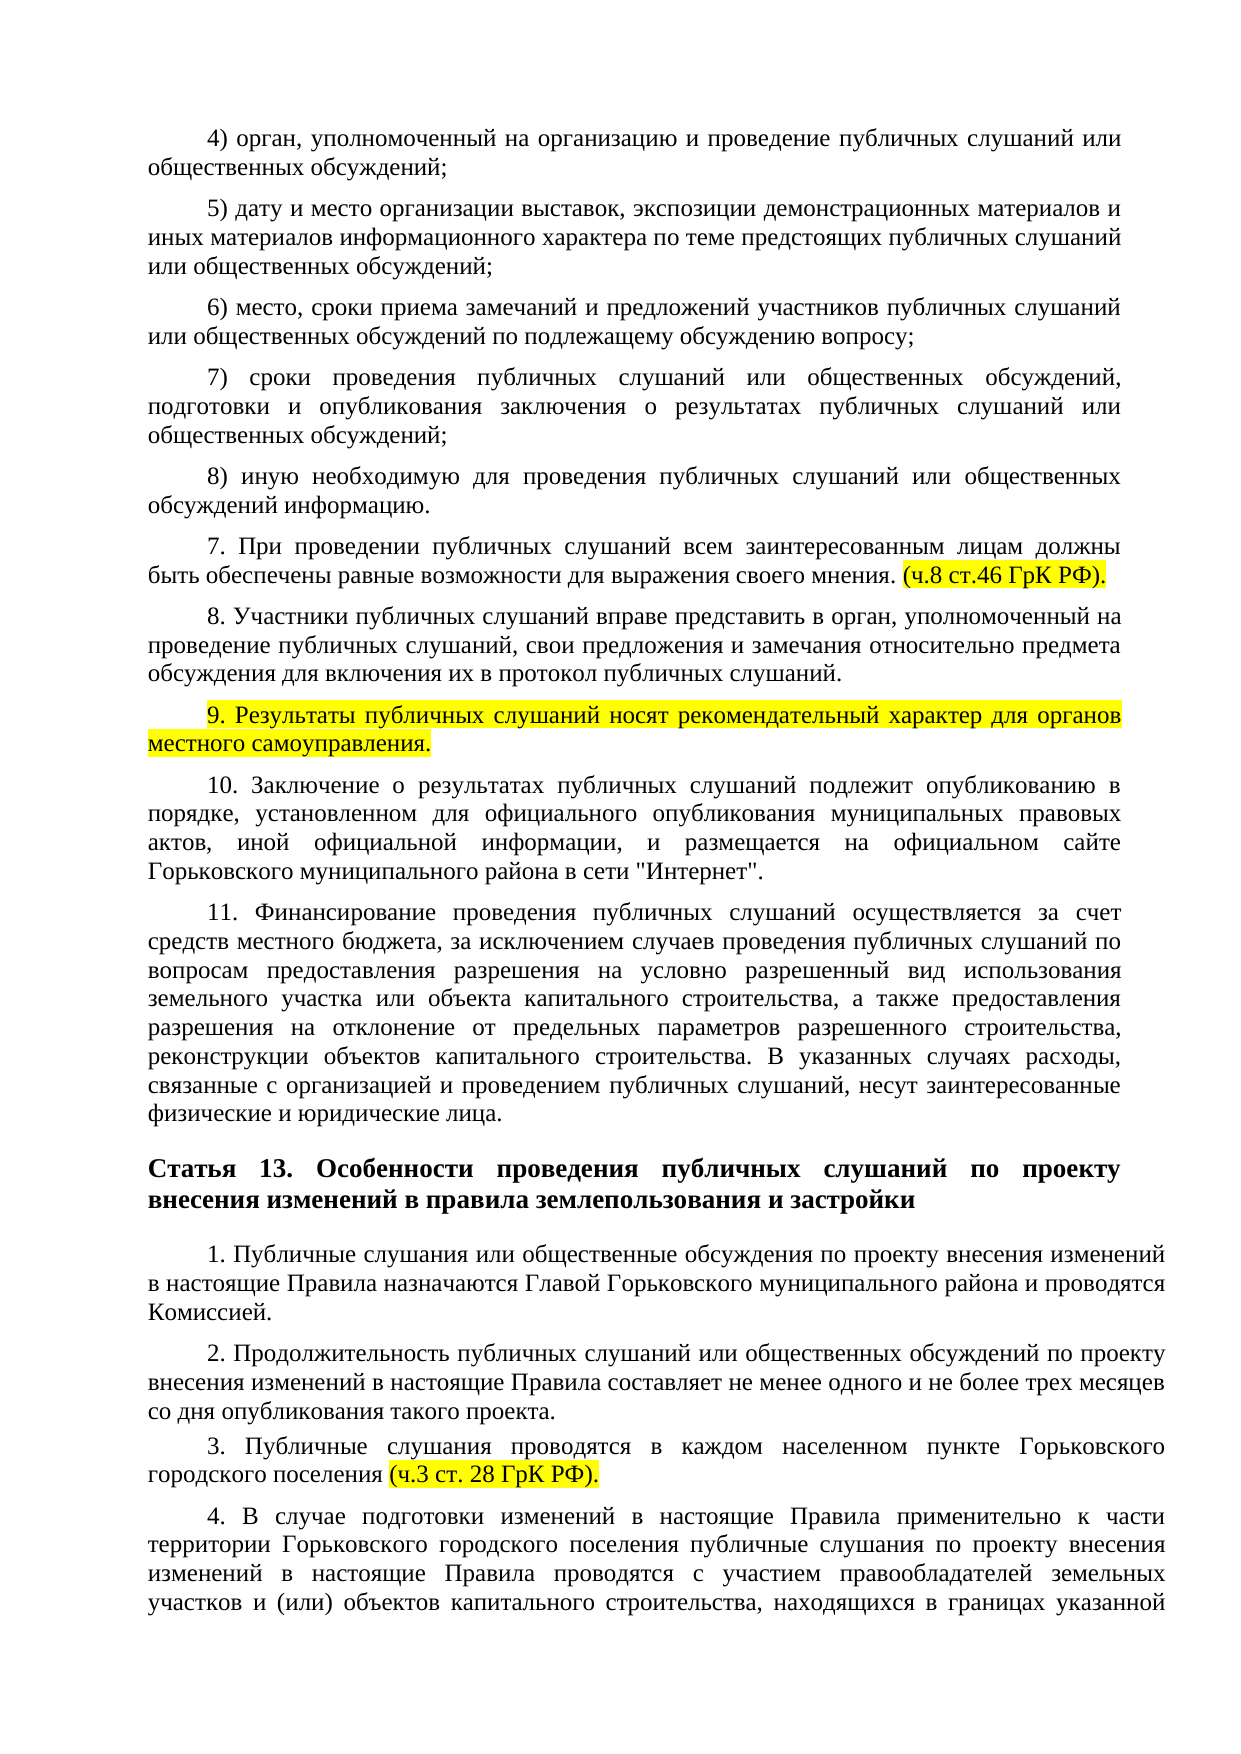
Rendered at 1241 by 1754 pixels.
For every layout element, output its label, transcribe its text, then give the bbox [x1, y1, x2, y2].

text 3. Публичные слушания проводятся в каждом населенном пункте Горьковского городского поселения (ч.3 ст. 28 ГрК РФ). [148, 1431, 1166, 1488]
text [148, 1501, 1166, 1616]
subtitle Статья 13. Особенности проведения публичных слушаний по проекту внесения изменений в правила землепользования и застройки [148, 1152, 1122, 1214]
text 9. Результаты публичных слушаний носят рекомендательный характер для органов местного самоуправления. [148, 700, 1122, 757]
text 7. При проведении публичных слушаний всем заинтересованным лицам должны быть обеспечены равные возможности для выражения своего мнения. (ч.8 ст.46 ГрК РФ). [148, 531, 1122, 588]
text 8. Участники публичных слушаний вправе представить в орган, уполномоченный на проведение публичных слушаний, свои предложения и замечания относительно предмета обсуждения для включения их в протокол публичных слушаний. [148, 601, 1122, 687]
text 5) дату и место организации выставок, экспозиции демонстрационных материалов и иных материалов информационного характера по теме предстоящих публичных слушаний или общественных обсуждений; [148, 193, 1122, 280]
text 7) сроки проведения публичных слушаний или общественных обсуждений, подготовки и опубликования заключения о результатах публичных слушаний или общественных обсуждений; [148, 362, 1122, 448]
text 6) место, сроки приема замечаний и предложений участников публичных слушаний или общественных обсуждений по подлежащему обсуждению вопросу; [148, 292, 1122, 350]
text 2. Продолжительность публичных слушаний или общественных обсуждений по проекту внесения изменений в настоящие Правила составляет не менее одного и не более трех месяцев со дня опубликования такого проекта. [148, 1338, 1166, 1424]
text 4) орган, уполномоченный на организацию и проведение публичных слушаний или общественных обсуждений; [148, 123, 1122, 181]
text 10. Заключение о результатах публичных слушаний подлежит опубликованию в порядке, установленном для официального опубликования муниципальных правовых актов, иной официальной информации, и размещается на официальном сайте Горьковского муниципального района в сети "Интернет". [148, 770, 1122, 885]
text 8) иную необходимую для проведения публичных слушаний или общественных обсуждений информацию. [148, 461, 1122, 518]
text 11. Финансирование проведения публичных слушаний осуществляется за счет средств местного бюджета, за исключением случаев проведения публичных слушаний по вопросам предоставления разрешения на условно разрешенный вид использования земельного участка или объекта капитального строительства, а также предоставления разрешения на отклонение от предельных параметров разрешенного строительства, реконструкции объектов капитального строительства. В указанных случаях расходы, связанные с организацией и проведением публичных слушаний, несут заинтересованные физические и юридические лица. [148, 897, 1122, 1127]
text 1. Публичные слушания или общественные обсуждения по проекту внесения изменений в настоящие Правила назначаются Главой Горьковского муниципального района и проводятся Комиссией. [148, 1239, 1166, 1326]
